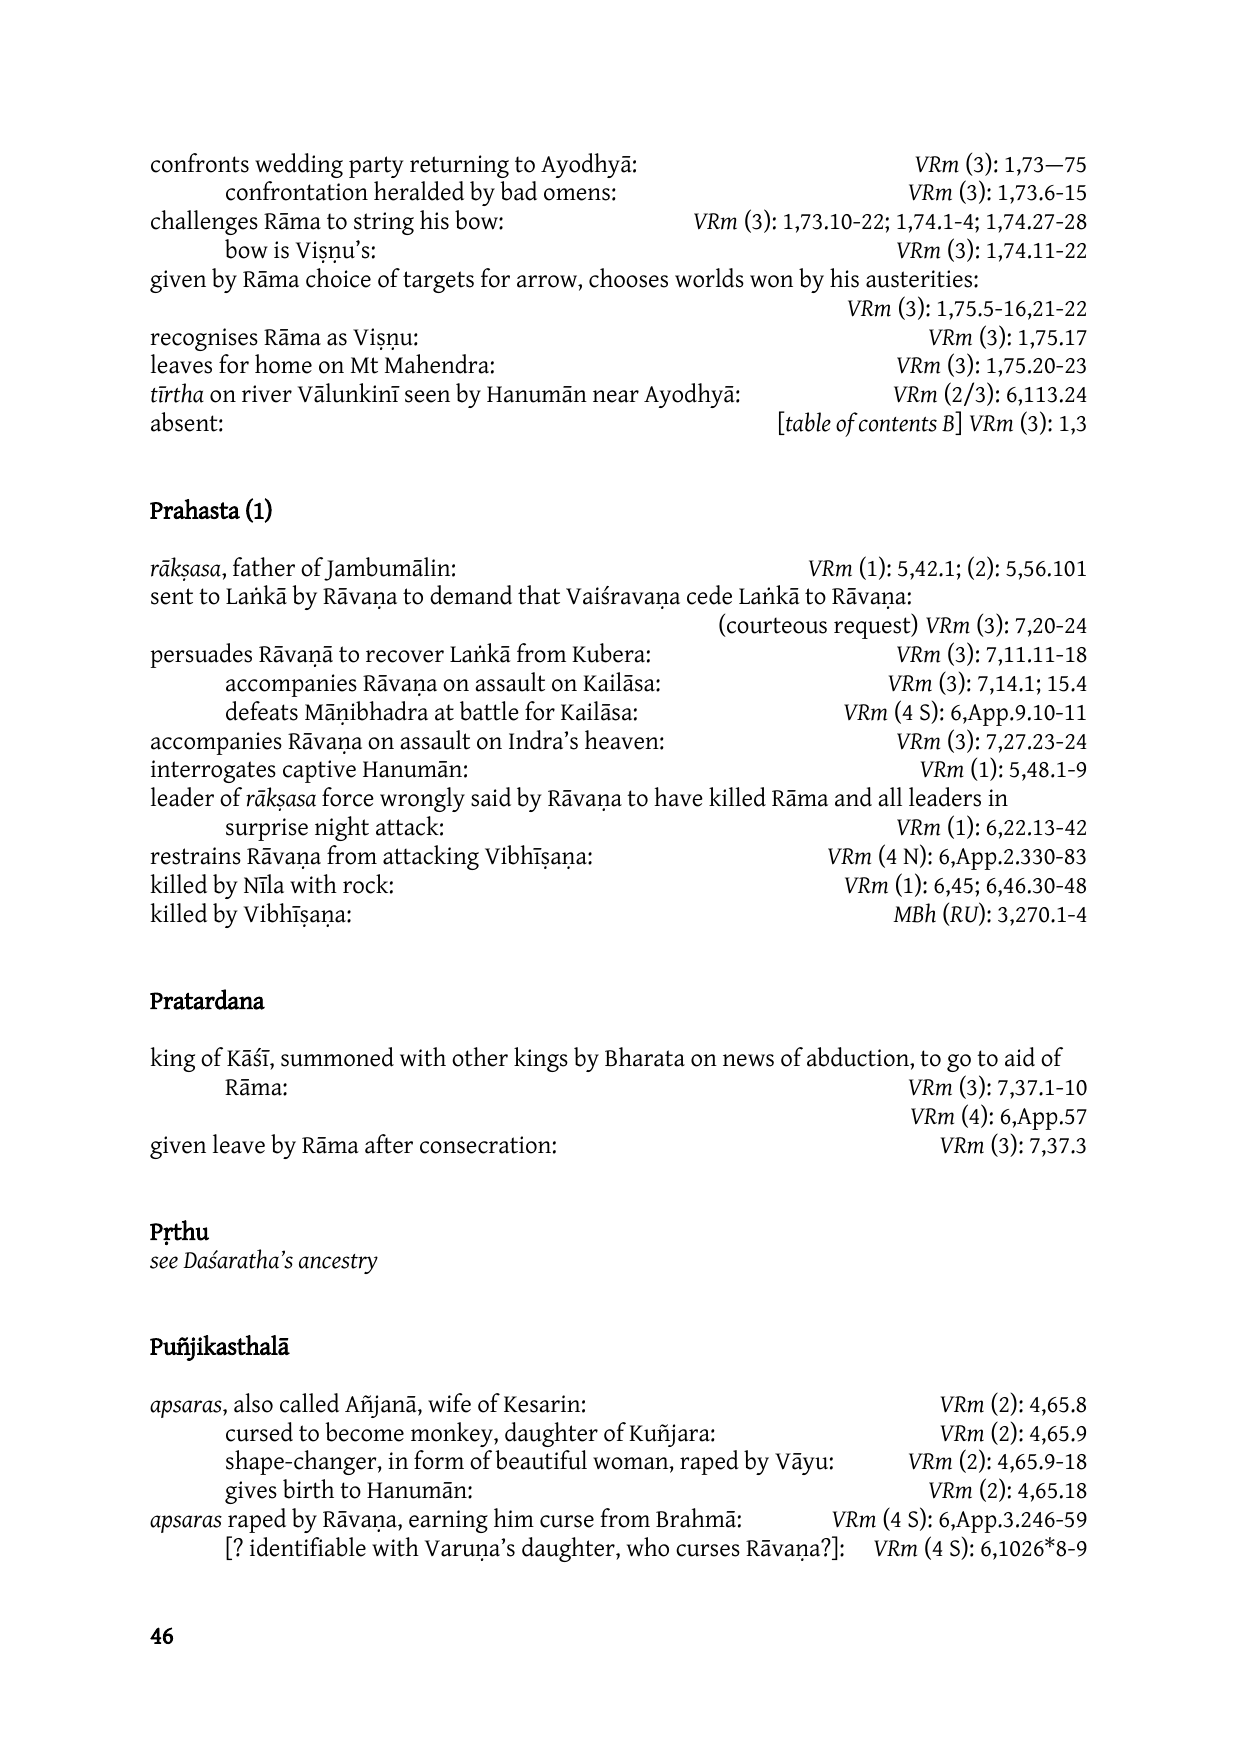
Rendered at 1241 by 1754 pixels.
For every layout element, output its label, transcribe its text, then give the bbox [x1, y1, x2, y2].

text defeats Māṇibhadra at battle for Kailāsa: VRm (4 S): 6,App.9.10-11 [150, 698, 1090, 727]
text killed by Nīla with rock: VRm (1): 6,45; 6,46.30-48 [150, 871, 1090, 900]
text VRm (4): 6,App.57 [150, 1102, 1090, 1131]
text rākṣasa, father of Jambumālin: VRm (1): 5,42.1; (2): 5,56.101 [150, 554, 1090, 583]
text confrontation heralded by bad omens: VRm (3): 1,73.6-15 [150, 179, 1090, 208]
text persuades Rāvaṇā to recover Laṅkā from Kubera: VRm (3): 7,11.11-18 [150, 641, 1090, 669]
text tīrtha on river Vālunkinī seen by Hanumān near Ayodhyā: VRm (2/3): 6,113.24 [150, 381, 1090, 410]
text [? identifiable with Varuṇa’s daughter, who curses Rāvaṇa?]: VRm (4 S): 6,1026*8-9 [150, 1534, 1090, 1563]
text apsaras, also called Añjanā, wife of Kesarin: VRm (2): 4,65.8 [150, 1390, 1090, 1419]
text challenges Rāma to string his bow: VRm (3): 1,73.10-22; 1,74.1-4; 1,74.27-28 [150, 208, 1090, 237]
text accompanies Rāvaṇa on assault on Kailāsa: VRm (3): 7,14.1; 15.4 [150, 669, 1090, 698]
text restrains Rāvaṇa from attacking Vibhīṣaṇa: VRm (4 N): 6,App.2.330-83 [150, 842, 1090, 871]
text cursed to become monkey, daughter of Kuñjara: VRm (2): 4,65.9 [150, 1419, 1090, 1448]
text apsaras raped by Rāvaṇa, earning him curse from Brahmā: VRm (4 S): 6,App.3.246-59 [150, 1506, 1090, 1534]
subtitle Pṛthu [150, 1218, 1090, 1246]
text given leave by Rāma after consecration: VRm (3): 7,37.3 [150, 1131, 1090, 1160]
text bow is Viṣṇu’s: VRm (3): 1,74.11-22 [150, 237, 1090, 265]
text see Daśaratha’s ancestry [150, 1246, 1090, 1275]
text leader of rākṣasa force wrongly said by Rāvaṇa to have killed Rāma and all leaders in surprise night attack: VRm (1): 6,22.13-42 [150, 785, 1090, 842]
subtitle Prahasta (1) [150, 496, 1090, 525]
text absent: [table of contents B] VRm (3): 1,3 [150, 410, 1090, 438]
text given by Rāma choice of targets for arrow, chooses worlds won by his austerities: VRm (3): 1,75.5-16,21-22 [150, 265, 1090, 323]
text interrogates captive Hanumān: VRm (1): 5,48.1-9 [150, 756, 1090, 785]
subtitle Puñjikasthalā [150, 1332, 1090, 1361]
text killed by Vibhīṣaṇa: MBh (RU): 3,270.1-4 [150, 900, 1090, 929]
text king of Kāśī, summoned with other kings by Bharata on news of abduction, to go to aid of Rāma: VRm (3): 7,37.1-10 [150, 1044, 1090, 1102]
text Pratardana [150, 987, 1090, 1016]
text recognises Rāma as Viṣṇu: VRm (3): 1,75.17 [150, 323, 1090, 352]
text confronts wedding party returning to Ayodhyā: VRm (3): 1,73—75 [150, 150, 1090, 179]
text accompanies Rāvaṇa on assault on Indra’s heaven: VRm (3): 7,27.23-24 [150, 727, 1090, 756]
text shape-changer, in form of beautiful woman, raped by Vāyu: VRm (2): 4,65.9-18 [150, 1448, 1090, 1477]
text leaves for home on Mt Mahendra: VRm (3): 1,75.20-23 [150, 352, 1090, 381]
text gives birth to Hanumān: VRm (2): 4,65.18 [150, 1477, 1090, 1506]
text sent to Laṅkā by Rāvaṇa to demand that Vaiśravaṇa cede Laṅkā to Rāvaṇa: (courteous request) VRm (3): 7,20-24 [150, 583, 1090, 641]
